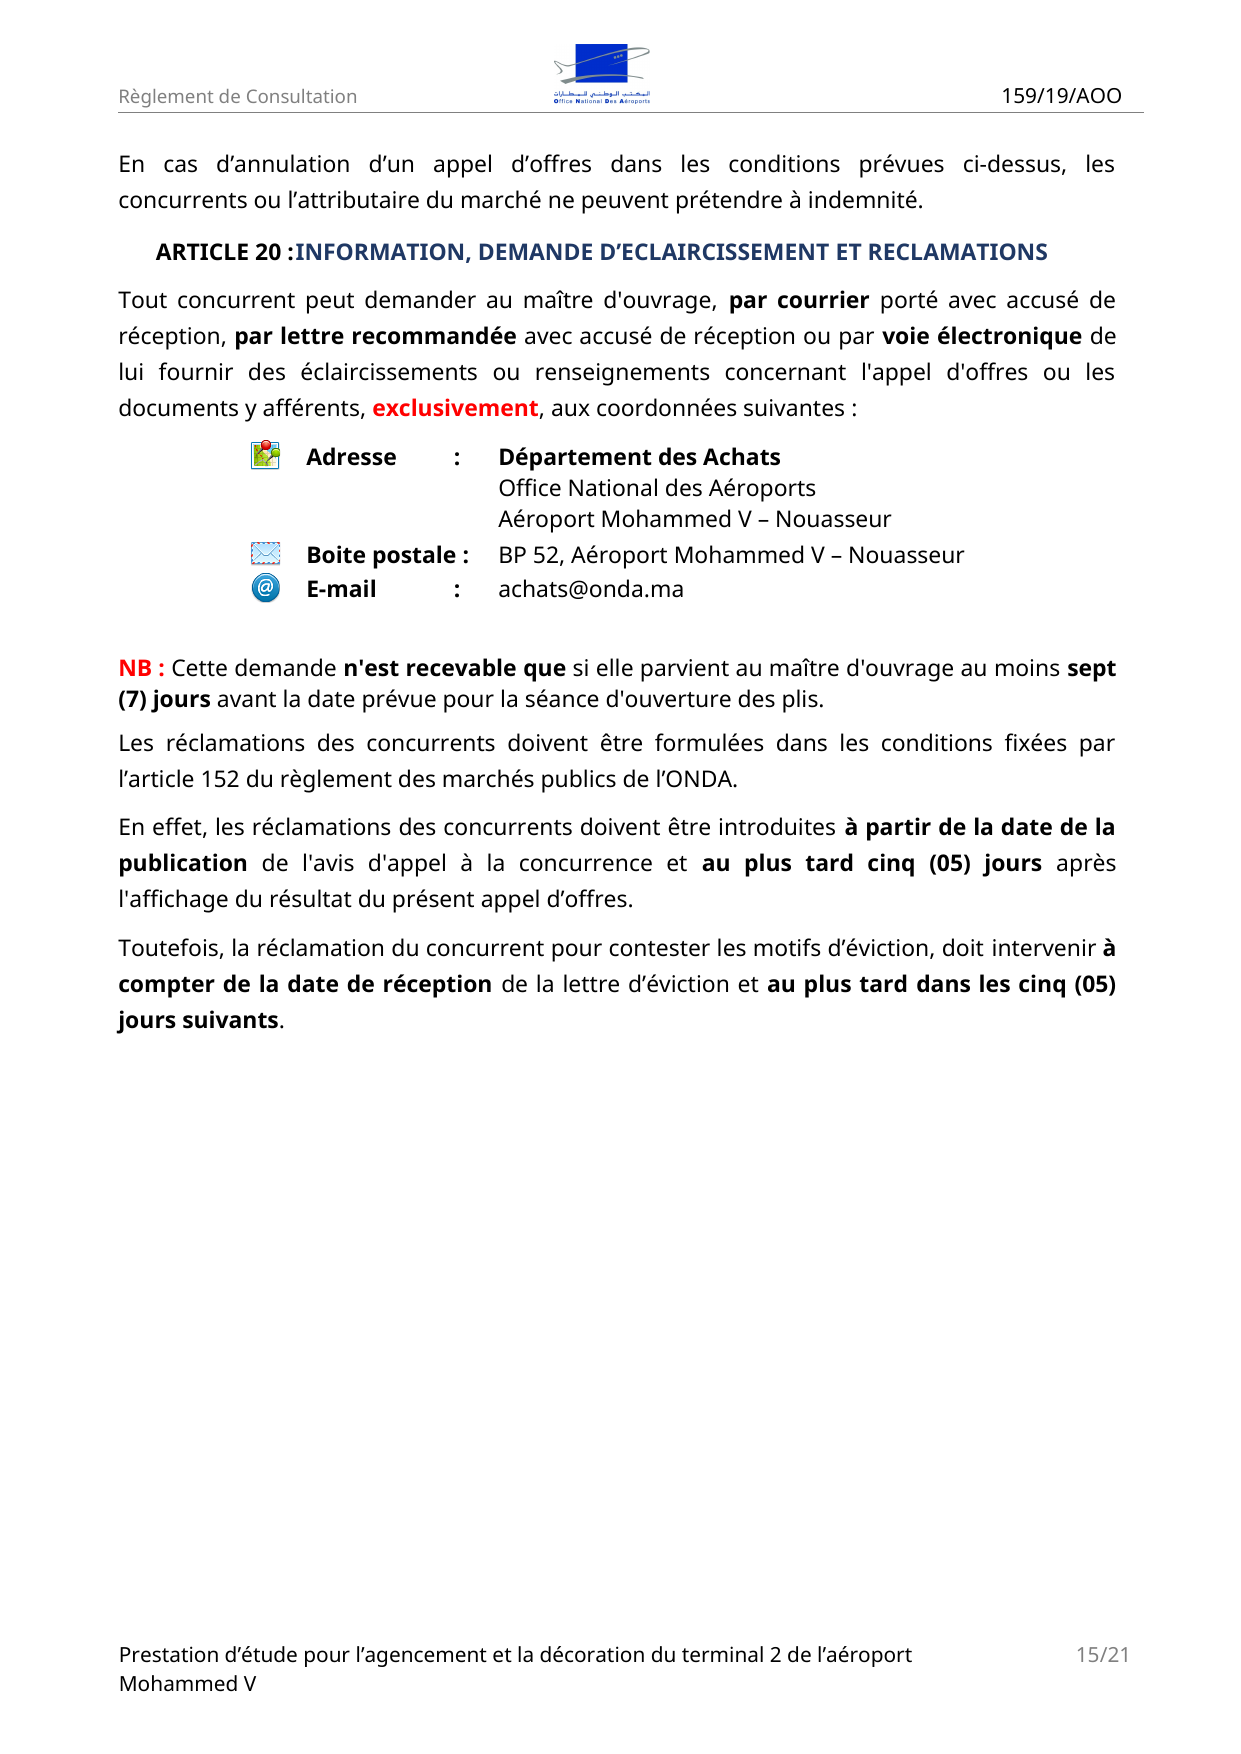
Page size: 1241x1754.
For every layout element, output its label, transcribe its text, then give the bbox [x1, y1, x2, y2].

text En effet, les réclamations des concurrents doivent être introduites à partir de la date de la publication de l'avis d'appel à la concurrence et au plus tard cinq (05) jours après l'affichage du résultat du présent appel d’offres. [118, 811, 1116, 914]
picture [250, 440, 281, 470]
table_header Adresse : [295, 440, 487, 539]
table_cell BP 52, Aéroport Mohammed V – Nouasseur [487, 539, 1034, 573]
text Les réclamations des concurrents doivent être formulées dans les conditions fixées par l’article 152 du règlement des marchés publics de l’ONDA. [118, 727, 1116, 794]
table_header [236, 440, 295, 539]
picture [251, 573, 280, 603]
text INFORMATION, DEMANDE D’ECLAIRCISSEMENT ET RECLAMATIONS [156, 236, 1116, 267]
picture [554, 44, 650, 104]
table_cell [236, 574, 295, 639]
table_cell E-mail : [295, 574, 487, 639]
picture [250, 538, 281, 569]
text Tout concurrent peut demander au maître d'ouvrage, par courrier porté avec accusé de réception, par lettre recommandée avec accusé de réception ou par voie électronique de lui fournir des éclaircissements ou renseignements concernant l'appel d'offres ou les documents y afférents, exclusivement, aux coordonnées suivantes : [118, 284, 1116, 423]
table_cell achats@onda.ma [487, 574, 1034, 639]
text En cas d’annulation d’un appel d’offres dans les conditions prévues ci-dessus, les concurrents ou l’attributaire du marché ne peuvent prétendre à indemnité. [118, 148, 1116, 215]
table_cell Boite postale : [295, 539, 487, 573]
table_header Département des Achats Office National des Aéroports Aéroport Mohammed V – Nouasseur [487, 440, 1034, 539]
text NB : Cette demande n'est recevable que si elle parvient au maître d'ouvrage au moins sept (7) jours avant la date prévue pour la séance d'ouverture des plis. [118, 652, 1116, 714]
text Toutefois, la réclamation du concurrent pour contester les motifs d’éviction, doit intervenir à compter de la date de réception de la lettre d’éviction et au plus tard dans les cinq (05) jours suivants. [118, 932, 1116, 1035]
table_cell [236, 539, 295, 573]
